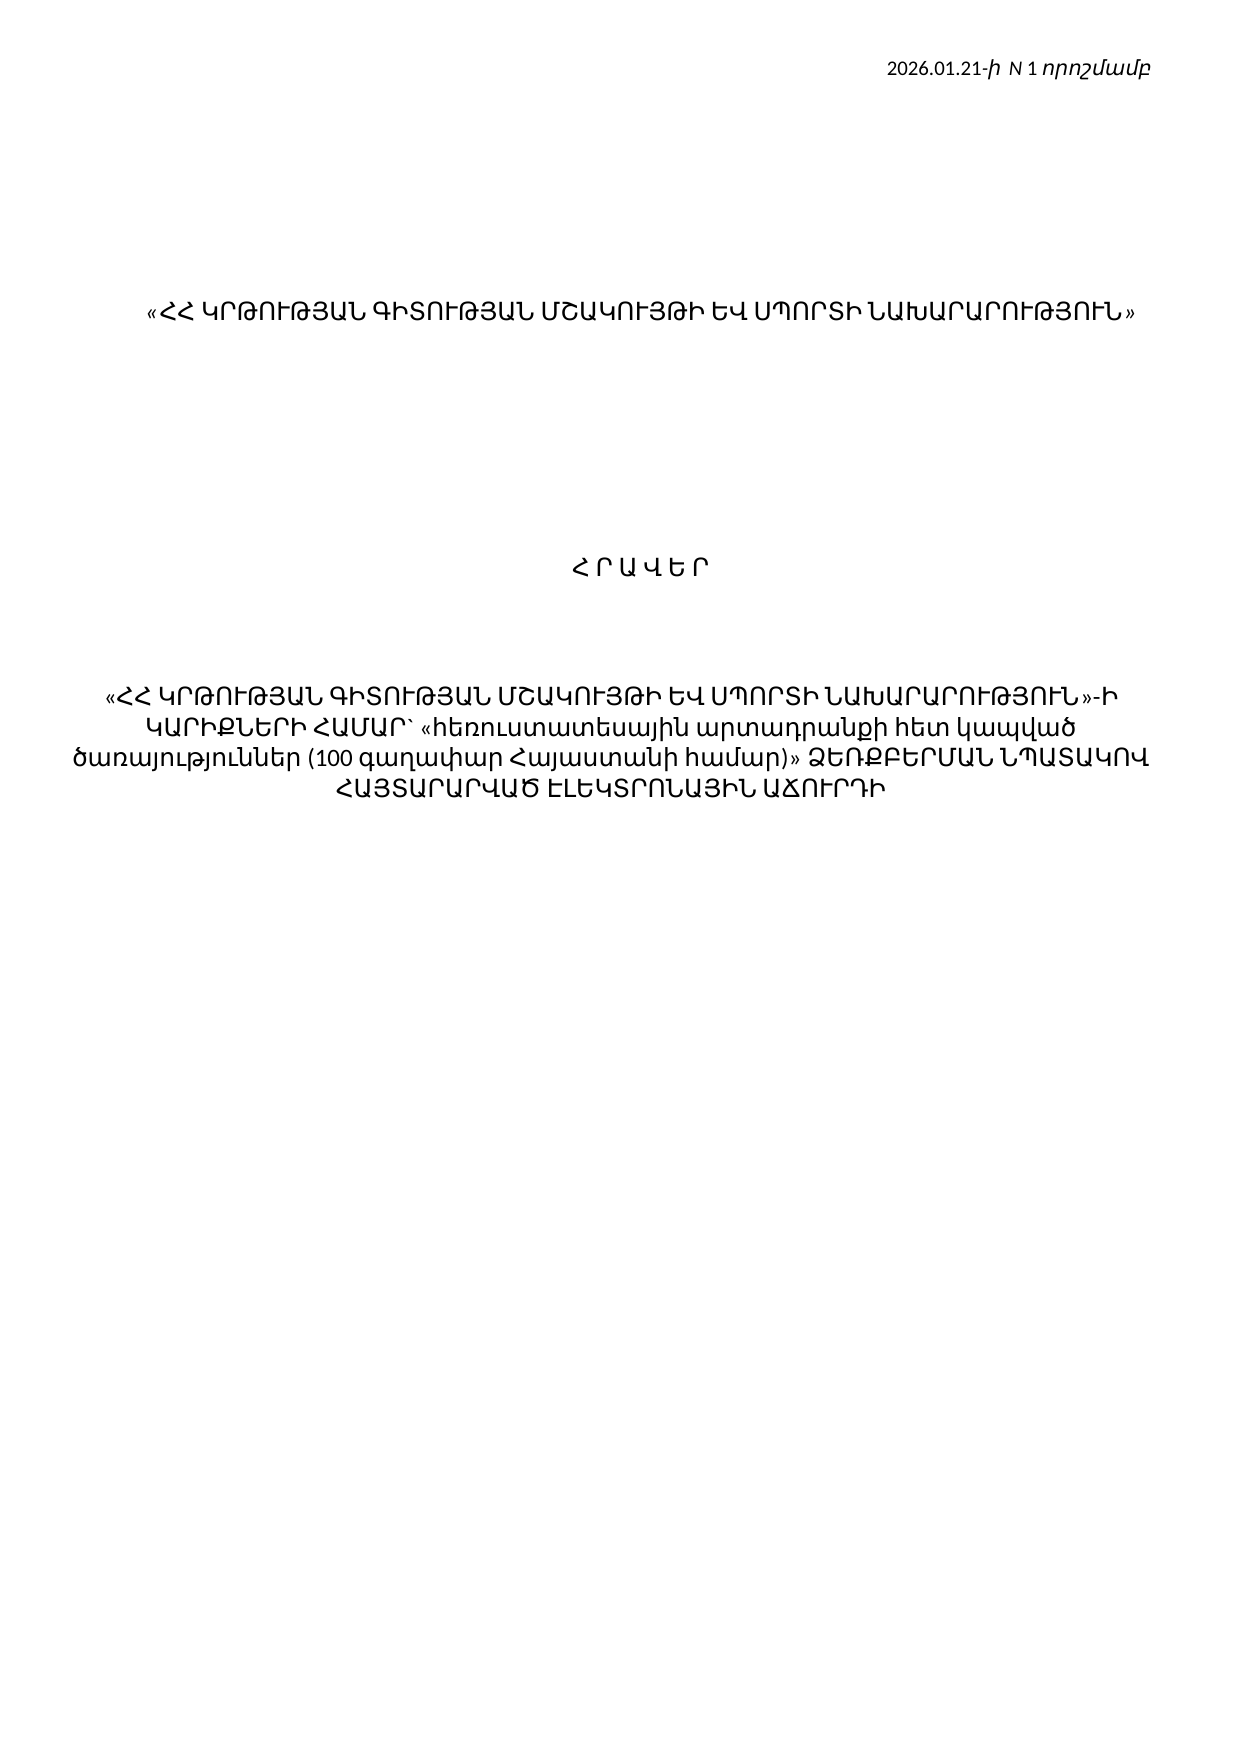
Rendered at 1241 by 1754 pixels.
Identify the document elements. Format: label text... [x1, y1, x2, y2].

text Հ Ր Ա Վ Ե Ր [69, 552, 1152, 583]
text 2026.01.21 -ի N 1 որոշմամբ [69, 56, 1152, 81]
text «ՀՀ ԿՐԹՈՒԹՅԱՆ ԳԻՏՈՒԹՅԱՆ ՄՇԱԿՈՒՅԹԻ ԵՎ ՍՊՈՐՏԻ ՆԱԽԱՐԱՐՈՒԹՅՈՒՆ»-Ի ԿԱՐԻՔՆԵՐԻ ՀԱՄԱՐ` «հեռուստատեսային արտադրանքի հետ կապված ծառայություններ (100 գաղափար Հայաստանի համար)» ՁԵՌՔԲԵՐՄԱՆ ՆՊԱՏԱԿՈՎ ՀԱՅՏԱՐԱՐՎԱԾ ԷԼԵԿՏՐՈՆԱՅԻՆ ԱՃՈՒՐԴԻ [69, 681, 1152, 803]
text « ՀՀ ԿՐԹՈՒԹՅԱՆ ԳԻՏՈՒԹՅԱՆ ՄՇԱԿՈՒՅԹԻ ԵՎ ՍՊՈՐՏԻ ՆԱԽԱՐԱՐՈՒԹՅՈՒՆ» [69, 296, 1152, 327]
